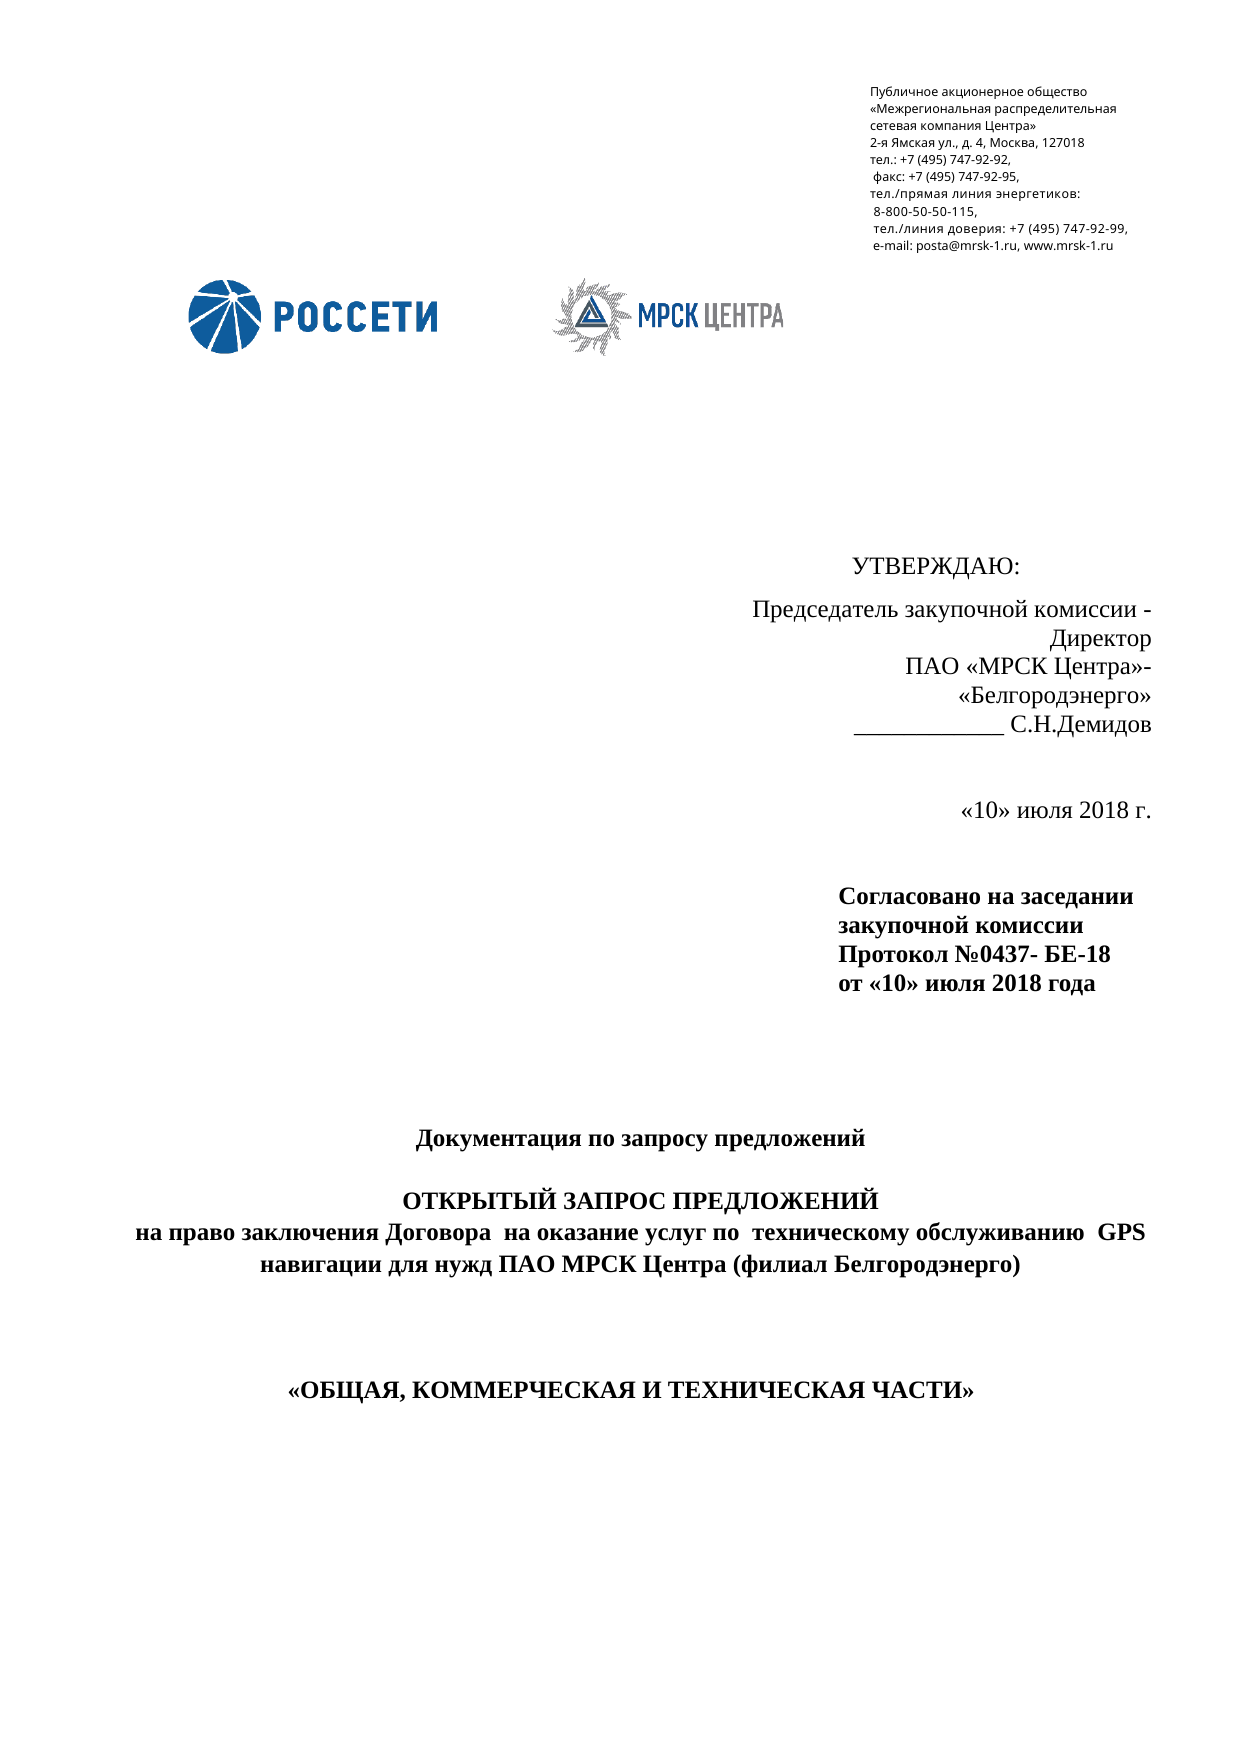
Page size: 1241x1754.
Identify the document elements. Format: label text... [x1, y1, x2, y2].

text от «10» июля 2018 года [838, 968, 1152, 996]
text Директор [129, 623, 1152, 651]
text Протокол №0437- БЕ-18 [838, 939, 1152, 968]
text «10» июля 2018 г. [720, 795, 1152, 824]
text УТВЕРЖДАЮ: [720, 551, 1152, 579]
text «ОБЩАЯ, КОММЕРЧЕСКАЯ и техническая ЧАСТИ» [73, 1375, 1183, 1404]
text Согласовано на заседании [838, 881, 1152, 910]
text Документация по запросу предложений [129, 1123, 1152, 1151]
picture [188, 278, 784, 356]
text «Белгородэнерго» [129, 680, 1152, 709]
text ОТКРЫТЫЙ ЗАПРОС ПРЕДЛОЖЕНИЙ [129, 1186, 1152, 1214]
text закупочной комиссии [838, 910, 1152, 939]
text Председатель закупочной комиссии - [129, 594, 1152, 623]
text ____________ С.Н.Демидов [129, 709, 1152, 738]
text на право заключения Договора на оказание услуг по техническому обслуживанию GPS навигации для нужд ПАО МРСК Центра (филиал Белгородэнерго) [129, 1217, 1152, 1278]
text ПАО «МРСК Центра»- [129, 651, 1152, 680]
